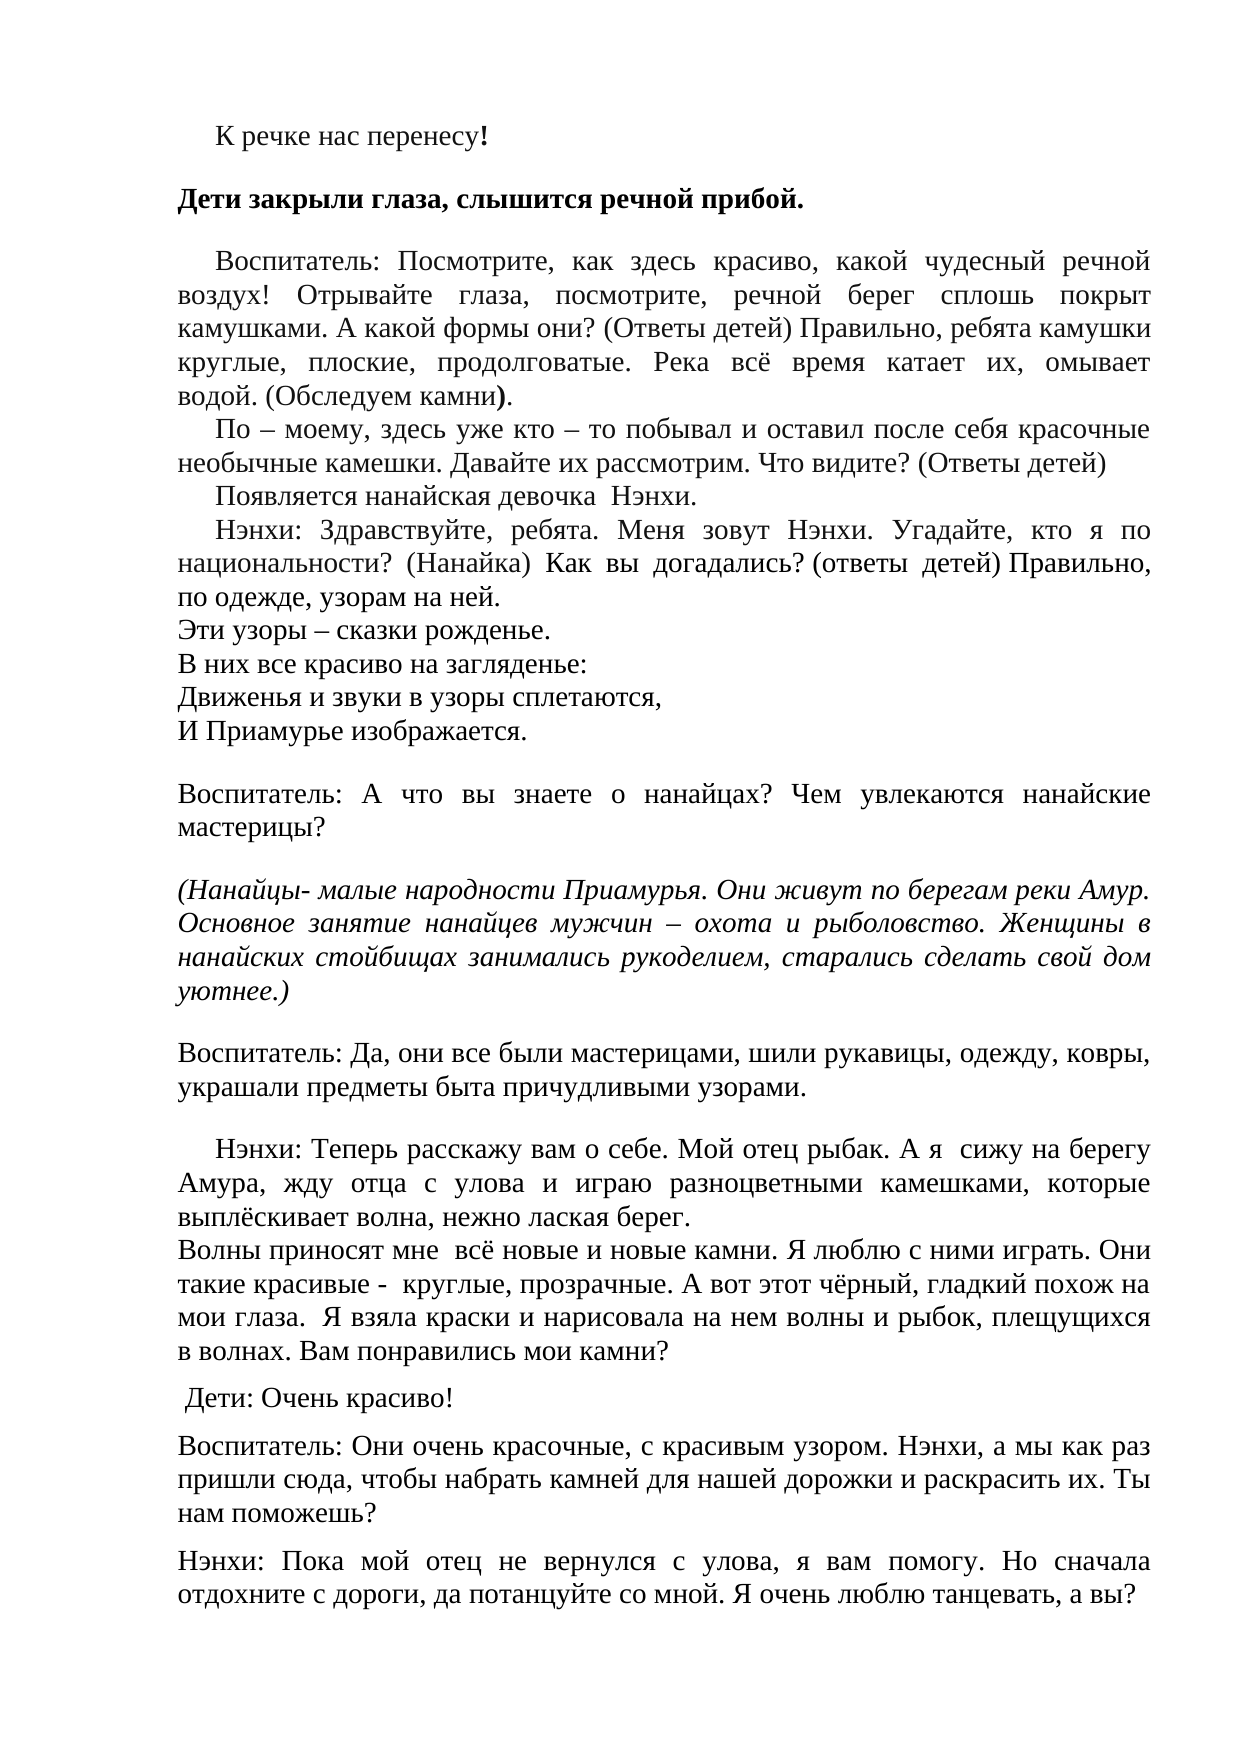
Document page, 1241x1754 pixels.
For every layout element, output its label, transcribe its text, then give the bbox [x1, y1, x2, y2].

text Воспитатель: Да, они все были мастерицами, шили рукавицы, одежду, ковры, украшали предметы быта причудливыми узорами. [177, 1035, 1152, 1102]
text Нэнхи: Теперь расскажу вам о себе. Мой отец рыбак. А я сижу на берегу Амура, жду отца с улова и играю разноцветными камешками, которые выплёскивает волна, нежно лаская берег. [177, 1132, 1152, 1232]
text К речке нас перенесу! [177, 118, 1152, 152]
text Воспитатель: А что вы знаете о нанайцах? Чем увлекаются нанайские мастерицы? [177, 776, 1152, 843]
text Нэнхи: Здравствуйте, ребята. Меня зовут Нэнхи. Угадайте, кто я по национальности? (Нанайка) Как вы догадались? (ответы детей) Правильно, по одежде, узорам на ней. [177, 512, 1152, 612]
text (Нанайцы- малые народности Приамурья. Они живут по берегам реки Амур. Основное занятие нанайцев мужчин – охота и рыболовство. Женщины в нанайских стойбищах занимались рукоделием, старались сделать свой дом уютнее.) [177, 872, 1152, 1006]
text В них все красиво на загляденье: [177, 646, 1152, 679]
text Дети закрыли глаза, слышится речной прибой. [177, 181, 1152, 214]
text Появляется нанайская девочка Нэнхи. [177, 478, 1152, 512]
text Воспитатель: Посмотрите, как здесь красиво, какой чудесный речной воздух! Отрывайте глаза, посмотрите, речной берег сплошь покрыт камушками. А какой формы они? (Ответы детей) Правильно, ребята камушки круглые, плоские, продолговатые. Река всё время катает их, омывает водой. (Обследуем камни). [177, 243, 1152, 411]
text Воспитатель: Они очень красочные, с красивым узором. Нэнхи, а мы как раз пришли сюда, чтобы набрать камней для нашей дорожки и раскрасить их. Ты нам поможешь? [177, 1428, 1152, 1529]
text Эти узоры – сказки рожденье. [177, 612, 1152, 646]
text Дети: Очень красиво! [177, 1381, 1152, 1414]
text По – моему, здесь уже кто – то побывал и оставил после себя красочные необычные камешки. Давайте их рассмотрим. Что видите? (Ответы детей) [177, 411, 1152, 478]
text Волны приносят мне всё новые и новые камни. Я люблю с ними играть. Они такие красивые - круглые, прозрачные. А вот этот чёрный, гладкий похож на мои глаза. Я взяла краски и нарисовала на нем волны и рыбок, плещущихся в волнах. Вам понравились мои камни? [177, 1232, 1152, 1366]
text Нэнхи: Пока мой отец не вернулся с улова, я вам помогу. Но сначала отдохните с дороги, да потанцуйте со мной. Я очень люблю танцевать, а вы? [177, 1543, 1152, 1610]
text Движенья и звуки в узоры сплетаются, [177, 679, 1152, 713]
text И Приамурье изображается. [177, 713, 1152, 747]
